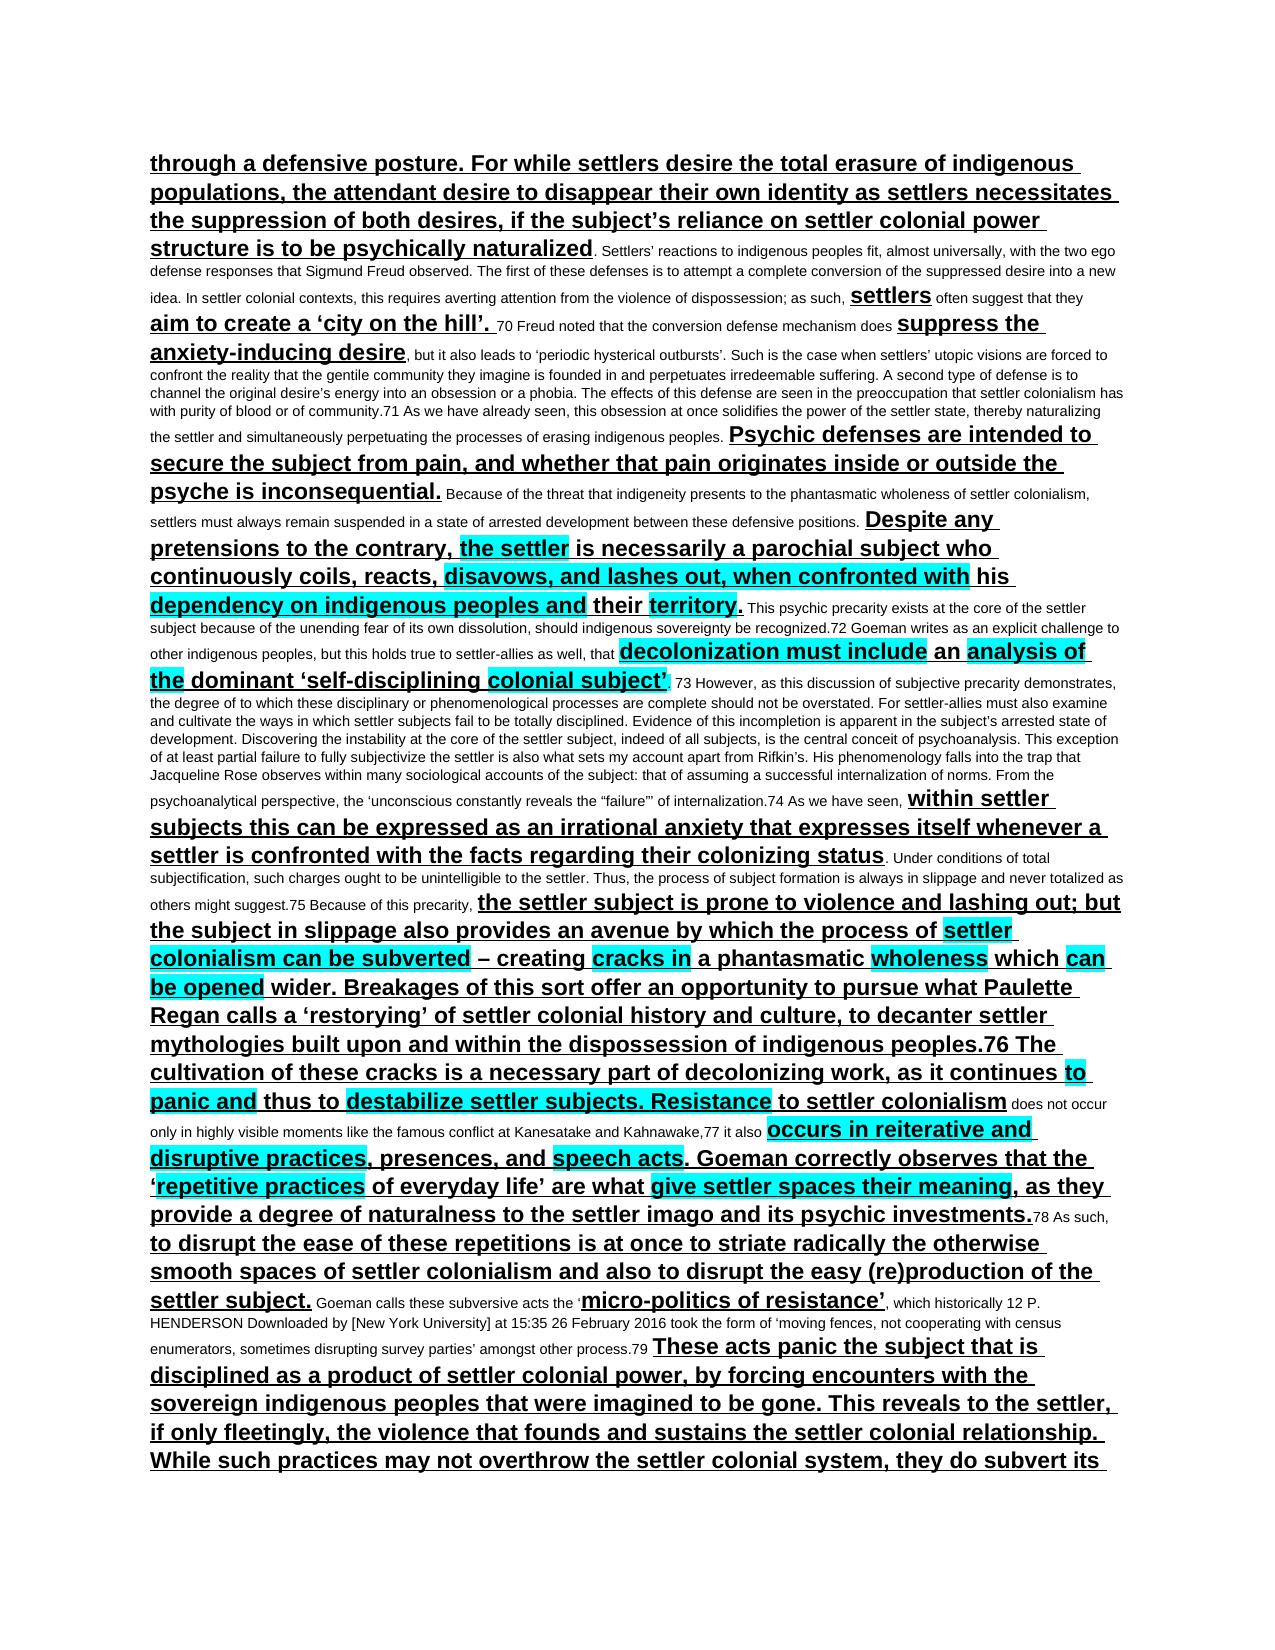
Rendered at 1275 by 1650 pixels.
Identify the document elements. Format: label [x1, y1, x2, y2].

text [150, 150, 1125, 1473]
